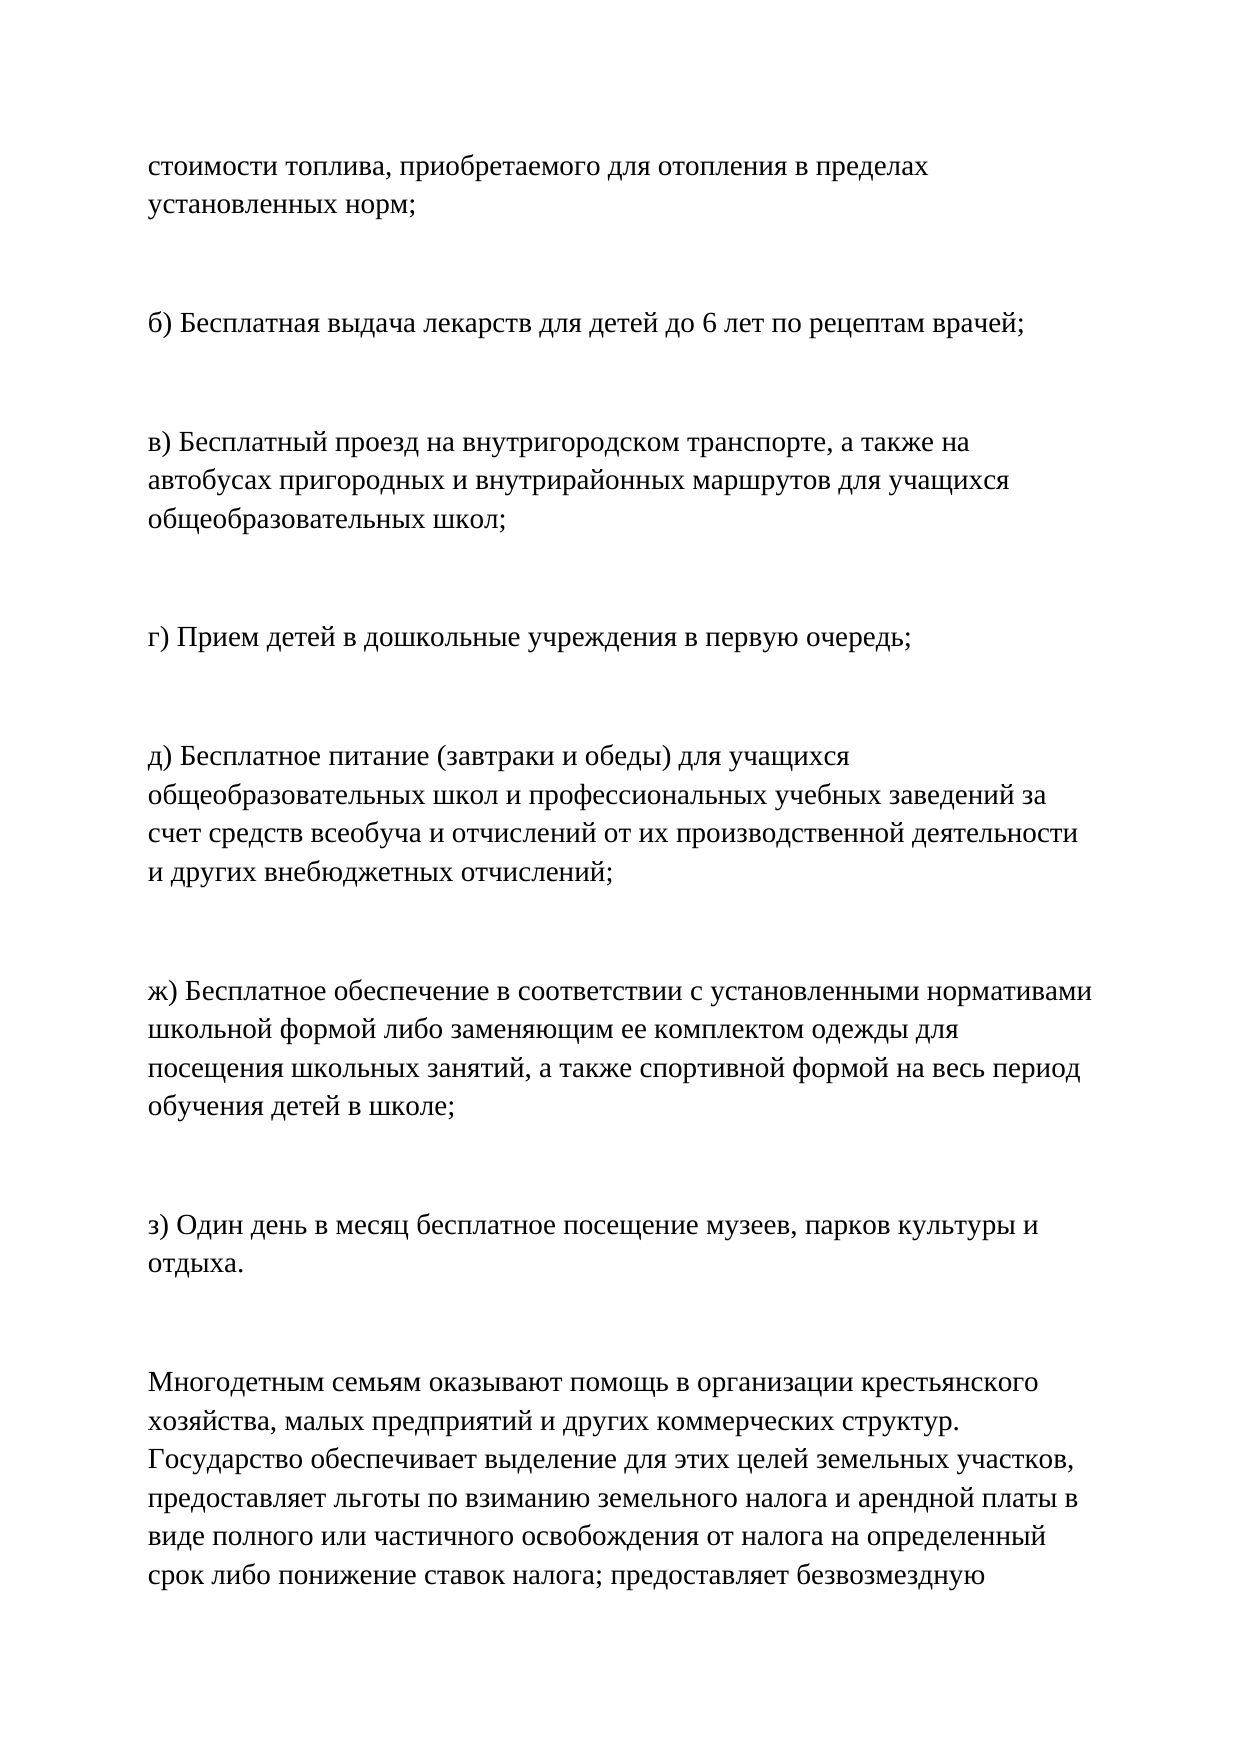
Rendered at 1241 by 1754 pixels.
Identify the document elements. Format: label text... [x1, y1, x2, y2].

text б) Бесплатная выдача лекарств для детей до 6 лет по рецептам врачей; [148, 305, 1093, 338]
text д) Бесплатное питание (завтраки и обеды) для учащихся общеобразовательных школ и профессиональных учебных заведений за счет средств всеобуча и отчислений от их производственной деятельности и других внебюджетных отчислений; [148, 738, 1093, 887]
text ж) Бесплатное обеспечение в соответствии с установленными нормативами школьной формой либо заменяющим ее комплектом одежды для посещения школьных занятий, а также спортивной формой на весь период обучения детей в школе; [148, 973, 1093, 1122]
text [148, 1364, 1093, 1591]
text г) Прием детей в дошкольные учреждения в первую очередь; [148, 619, 1093, 653]
text з) Один день в месяц бесплатное посещение музеев, парков культуры и отдыха. [148, 1207, 1093, 1279]
text в) Бесплатный проезд на внутригородском транспорте, а также на автобусах пригородных и внутрирайонных маршрутов для учащихся общеобразовательных школ; [148, 424, 1093, 534]
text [148, 148, 1093, 220]
